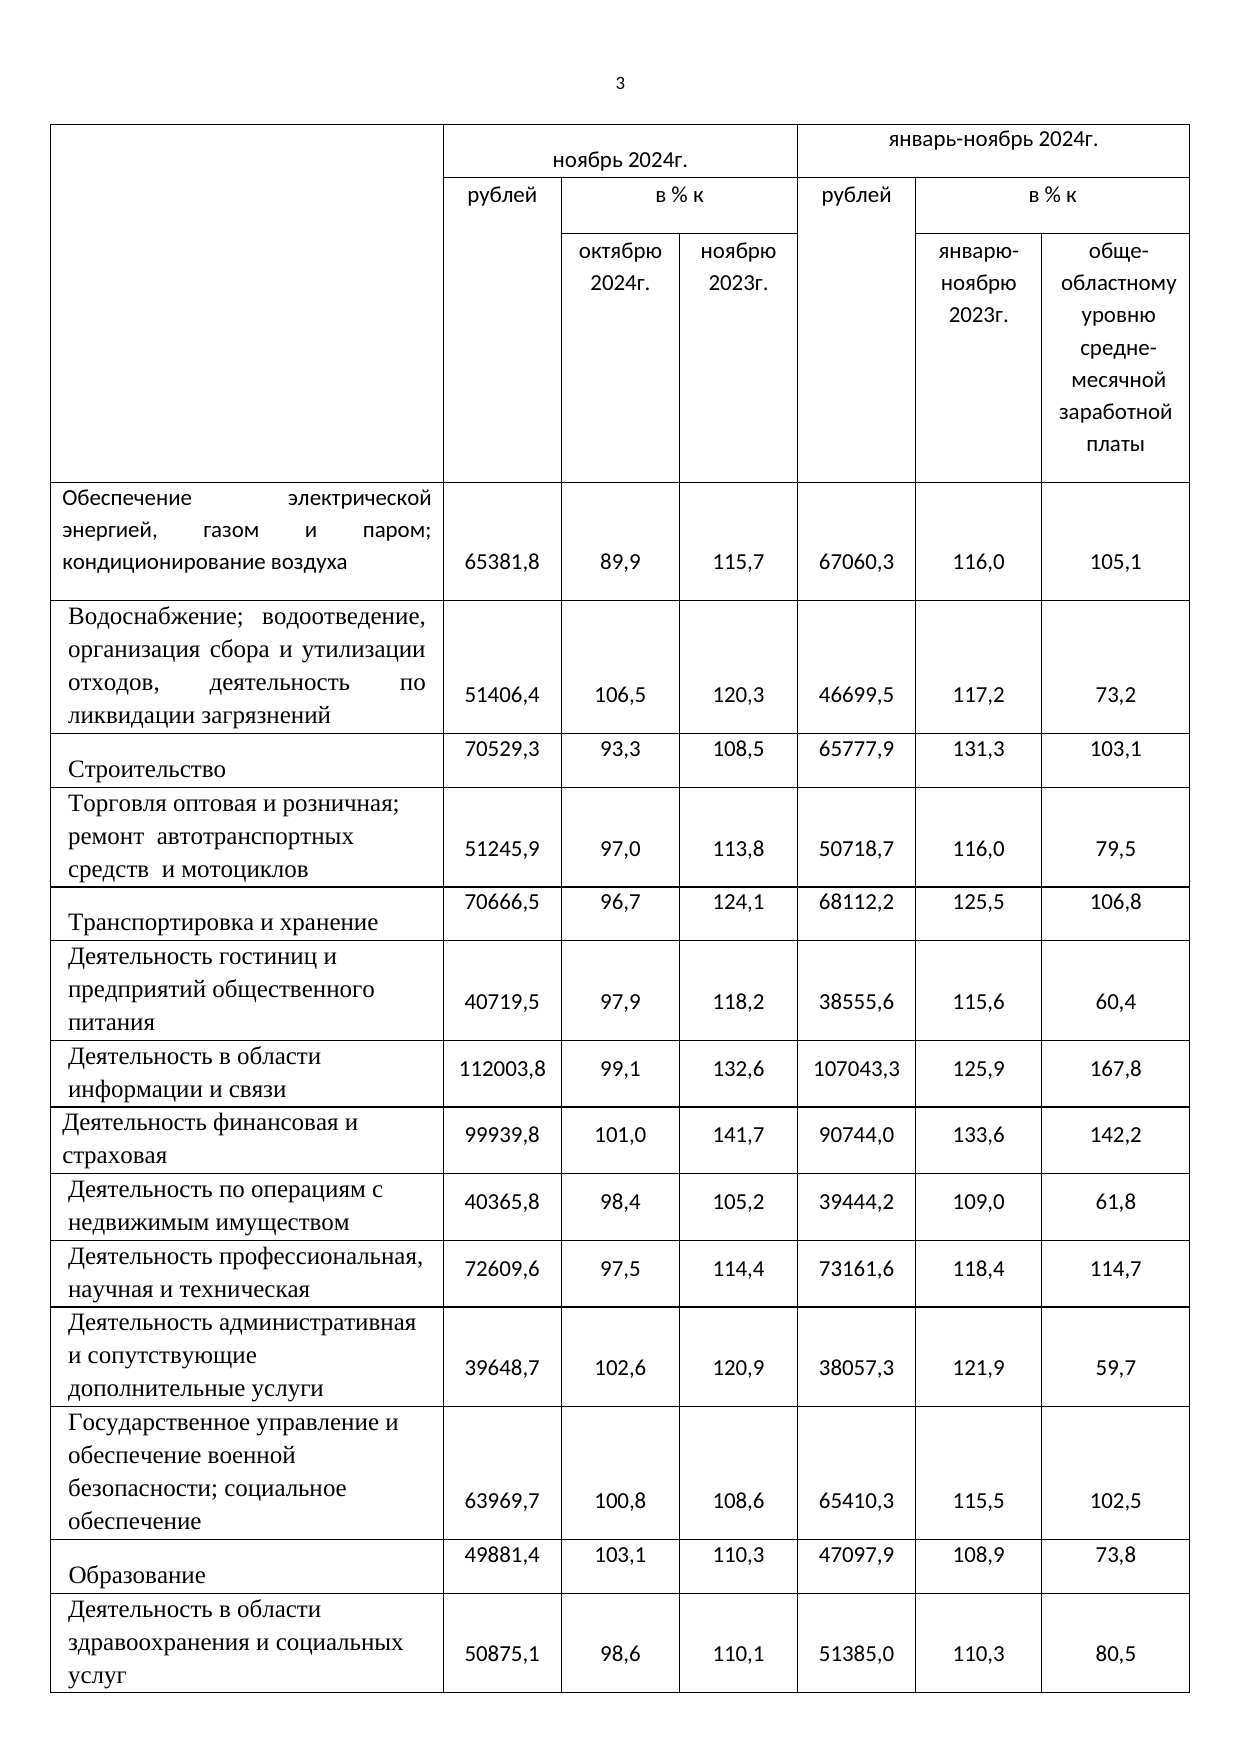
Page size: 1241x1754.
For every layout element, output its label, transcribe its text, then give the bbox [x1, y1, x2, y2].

table_cell 96,7 [562, 888, 679, 940]
table_cell 125,5 [916, 888, 1041, 940]
table_cell 114,7 [1042, 1241, 1189, 1306]
table_cell 46699,5 [798, 601, 915, 733]
table_cell 73,8 [1042, 1540, 1189, 1593]
table_cell в % к [562, 178, 797, 233]
table_cell 80,5 [1042, 1594, 1189, 1692]
table_cell 106,5 [562, 601, 679, 733]
table_cell 70666,5 [444, 888, 561, 940]
table_cell Транспортировка и хранение [51, 888, 443, 940]
table_cell 115,7 [680, 483, 797, 600]
table_cell 63969,7 [444, 1407, 561, 1539]
table_cell 51385,0 [798, 1594, 915, 1692]
table_cell Государственное управление и обеспечение военной безопасности; социальное обеспечение [51, 1407, 443, 1539]
table_cell 112003,8 [444, 1041, 561, 1106]
table_cell 98,4 [562, 1174, 679, 1240]
table_cell в % к [916, 178, 1189, 233]
table_cell октябрю 2024г. [562, 234, 679, 482]
table_cell 39648,7 [444, 1308, 561, 1406]
table_cell Деятельность в области информации и связи [51, 1041, 443, 1106]
table_cell ноябрю 2023г. [680, 234, 797, 482]
table_cell 120,9 [680, 1308, 797, 1406]
table_cell 97,5 [562, 1241, 679, 1306]
table_cell 98,6 [562, 1594, 679, 1692]
table_cell 105,2 [680, 1174, 797, 1240]
table_cell 121,9 [916, 1308, 1041, 1406]
table_cell 116,0 [916, 788, 1041, 886]
table_cell рублей [444, 178, 561, 482]
table_cell 117,2 [916, 601, 1041, 733]
table_cell 115,5 [916, 1407, 1041, 1539]
table_cell Деятельность по операциям с недвижимым имуществом [51, 1174, 443, 1240]
table_cell 68112,2 [798, 888, 915, 940]
table_cell 39444,2 [798, 1174, 915, 1240]
table_cell Деятельность в области здравоохранения и социальных услуг [51, 1594, 443, 1692]
table_cell 124,1 [680, 888, 797, 940]
table_cell Образование [51, 1540, 443, 1593]
table_cell 132,6 [680, 1041, 797, 1106]
table_cell Обеспечение электрической энергией, газом и паром; кондиционирование воздуха [51, 483, 443, 600]
table_cell 49881,4 [444, 1540, 561, 1593]
table_cell 50718,7 [798, 788, 915, 886]
table_cell 61,8 [1042, 1174, 1189, 1240]
table_cell 115,6 [916, 941, 1041, 1040]
table_cell 70529,3 [444, 734, 561, 787]
table_cell 97,0 [562, 788, 679, 886]
table_cell 131,3 [916, 734, 1041, 787]
table_cell 103,1 [1042, 734, 1189, 787]
table_cell 110,1 [680, 1594, 797, 1692]
table_cell 65777,9 [798, 734, 915, 787]
table_cell 50875,1 [444, 1594, 561, 1692]
table_cell 100,8 [562, 1407, 679, 1539]
table_cell 116,0 [916, 483, 1041, 600]
table_cell 110,3 [680, 1540, 797, 1593]
table_cell 72609,6 [444, 1241, 561, 1306]
table_cell 99939,8 [444, 1108, 561, 1173]
table_cell 90744,0 [798, 1108, 915, 1173]
table_cell 99,1 [562, 1041, 679, 1106]
table_cell 97,9 [562, 941, 679, 1040]
table_cell Деятельность гостиниц и предприятий общественного питания [51, 941, 443, 1040]
table_cell 59,7 [1042, 1308, 1189, 1406]
table_cell 47097,9 [798, 1540, 915, 1593]
table_cell 118,2 [680, 941, 797, 1040]
table_cell 167,8 [1042, 1041, 1189, 1106]
table_cell 106,8 [1042, 888, 1189, 940]
table_cell 93,3 [562, 734, 679, 787]
table_cell 38057,3 [798, 1308, 915, 1406]
table_cell 105,1 [1042, 483, 1189, 600]
table_cell 79,5 [1042, 788, 1189, 886]
table_cell рублей [798, 178, 915, 482]
table_cell 118,4 [916, 1241, 1041, 1306]
table_cell 125,9 [916, 1041, 1041, 1106]
table_cell 102,5 [1042, 1407, 1189, 1539]
table_cell 120,3 [680, 601, 797, 733]
table_cell 101,0 [562, 1108, 679, 1173]
table_cell 103,1 [562, 1540, 679, 1593]
table_cell 67060,3 [798, 483, 915, 600]
table_cell 89,9 [562, 483, 679, 600]
table_cell 109,0 [916, 1174, 1041, 1240]
table_cell 73,2 [1042, 601, 1189, 733]
table_cell 65410,3 [798, 1407, 915, 1539]
table_cell Водоснабжение; водоотведение, организация сбора и утилизации отходов, деятельность по ликвидации загрязнений [51, 601, 443, 733]
table_cell Деятельность профессиональная, научная и техническая [51, 1241, 443, 1306]
table_cell 102,6 [562, 1308, 679, 1406]
table_cell Строительство [51, 734, 443, 787]
table_cell 51406,4 [444, 601, 561, 733]
table_cell 73161,6 [798, 1241, 915, 1306]
table_cell 133,6 [916, 1108, 1041, 1173]
table_cell 38555,6 [798, 941, 915, 1040]
table_cell 107043,3 [798, 1041, 915, 1106]
table_cell 108,9 [916, 1540, 1041, 1593]
table_cell 141,7 [680, 1108, 797, 1173]
table_cell 60,4 [1042, 941, 1189, 1040]
table_cell Деятельность финансовая и страховая [51, 1108, 443, 1173]
table_header ноябрь 2024г. [444, 125, 797, 177]
table_cell 114,4 [680, 1241, 797, 1306]
table_cell 108,5 [680, 734, 797, 787]
table_header январь-ноябрь 2024г. [798, 125, 1189, 177]
table_cell 110,3 [916, 1594, 1041, 1692]
table_header [51, 125, 443, 482]
table_cell Торговля оптовая и розничная; ремонт автотранспортных средств и мотоциклов [51, 788, 443, 886]
table_cell 113,8 [680, 788, 797, 886]
table_cell 40719,5 [444, 941, 561, 1040]
table_cell 65381,8 [444, 483, 561, 600]
table_cell 142,2 [1042, 1108, 1189, 1173]
table_cell обще- областному уровню средне-месячной заработной платы [1042, 234, 1189, 482]
table_cell 51245,9 [444, 788, 561, 886]
table_cell 40365,8 [444, 1174, 561, 1240]
table_cell 108,6 [680, 1407, 797, 1539]
table_cell январю-ноябрю 2023г. [916, 234, 1041, 482]
table_cell Деятельность административная и сопутствующие дополнительные услуги [51, 1308, 443, 1406]
